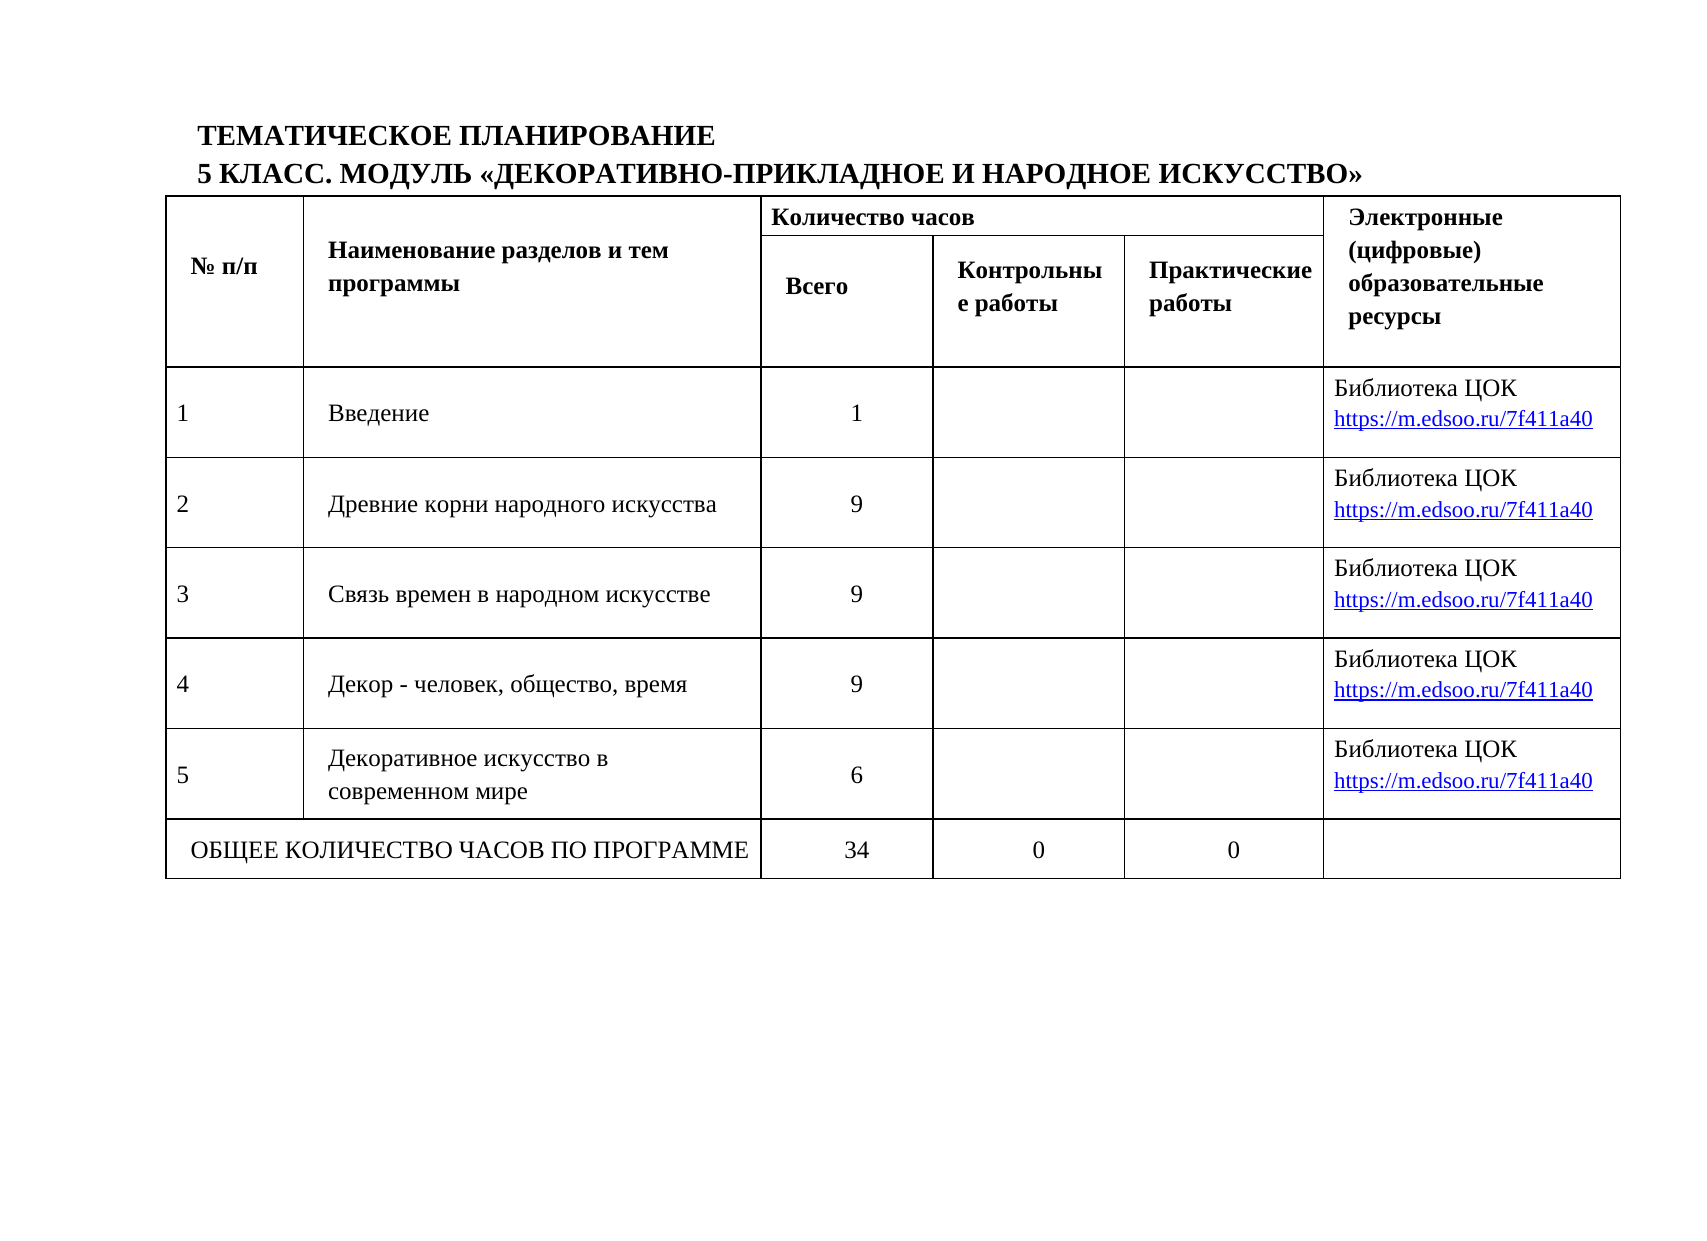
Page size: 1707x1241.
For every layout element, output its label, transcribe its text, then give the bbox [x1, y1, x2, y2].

table_cell Библиотека ЦОК https://m.edsoo.ru/7f411a40 [1324, 729, 1620, 818]
table_cell [1125, 639, 1323, 728]
table_cell 9 [762, 548, 932, 637]
table_header Электронные (цифровые) образовательные ресурсы [1324, 197, 1620, 366]
table_cell 5 [167, 729, 303, 818]
table_cell 34 [762, 820, 932, 877]
table_cell [934, 639, 1124, 728]
table_cell Библиотека ЦОК https://m.edsoo.ru/7f411a40 [1324, 368, 1620, 456]
table_cell 0 [1125, 820, 1323, 877]
table_cell ОБЩЕЕ КОЛИЧЕСТВО ЧАСОВ ПО ПРОГРАММЕ [167, 820, 760, 877]
table_cell Библиотека ЦОК https://m.edsoo.ru/7f411a40 [1324, 639, 1620, 728]
table_cell Контрольные работы [934, 236, 1124, 366]
table_cell [1125, 458, 1323, 547]
table_cell 1 [762, 368, 932, 456]
table_cell 0 [934, 820, 1124, 877]
table_cell Всего [762, 236, 932, 366]
table_cell Связь времен в народном искусстве [304, 548, 760, 637]
table_cell [934, 368, 1124, 456]
text ТЕМАТИЧЕСКОЕ ПЛАНИРОВАНИЕ [190, 118, 1618, 152]
table_cell [934, 548, 1124, 637]
table_cell 4 [167, 639, 303, 728]
table_cell [934, 458, 1124, 547]
table_cell Библиотека ЦОК https://m.edsoo.ru/7f411a40 [1324, 548, 1620, 637]
table_cell [1324, 820, 1620, 877]
table_cell [1125, 368, 1323, 456]
table_header Наименование разделов и тем программы [304, 197, 760, 366]
table_cell [1125, 729, 1323, 818]
table_cell [1125, 548, 1323, 637]
table_header № п/п [167, 197, 303, 366]
table_cell 6 [762, 729, 932, 818]
table_cell 1 [167, 368, 303, 456]
table_cell Декоративное искусство в современном мире [304, 729, 760, 818]
table_cell Введение [304, 368, 760, 456]
table_cell Практические работы [1125, 236, 1323, 366]
table_cell 3 [167, 548, 303, 637]
table_cell 9 [762, 458, 932, 547]
table_header Количество часов [762, 197, 1323, 234]
table_cell 9 [762, 639, 932, 728]
table_cell 2 [167, 458, 303, 547]
text 5 КЛАСС. МОДУЛЬ «ДЕКОРАТИВНО-ПРИКЛАДНОЕ И НАРОДНОЕ ИСКУССТВО» [190, 157, 1618, 190]
table_cell Библиотека ЦОК https://m.edsoo.ru/7f411a40 [1324, 458, 1620, 547]
table_cell Древние корни народного искусства [304, 458, 760, 547]
table_cell Декор - человек, общество, время [304, 639, 760, 728]
table_cell [934, 729, 1124, 818]
